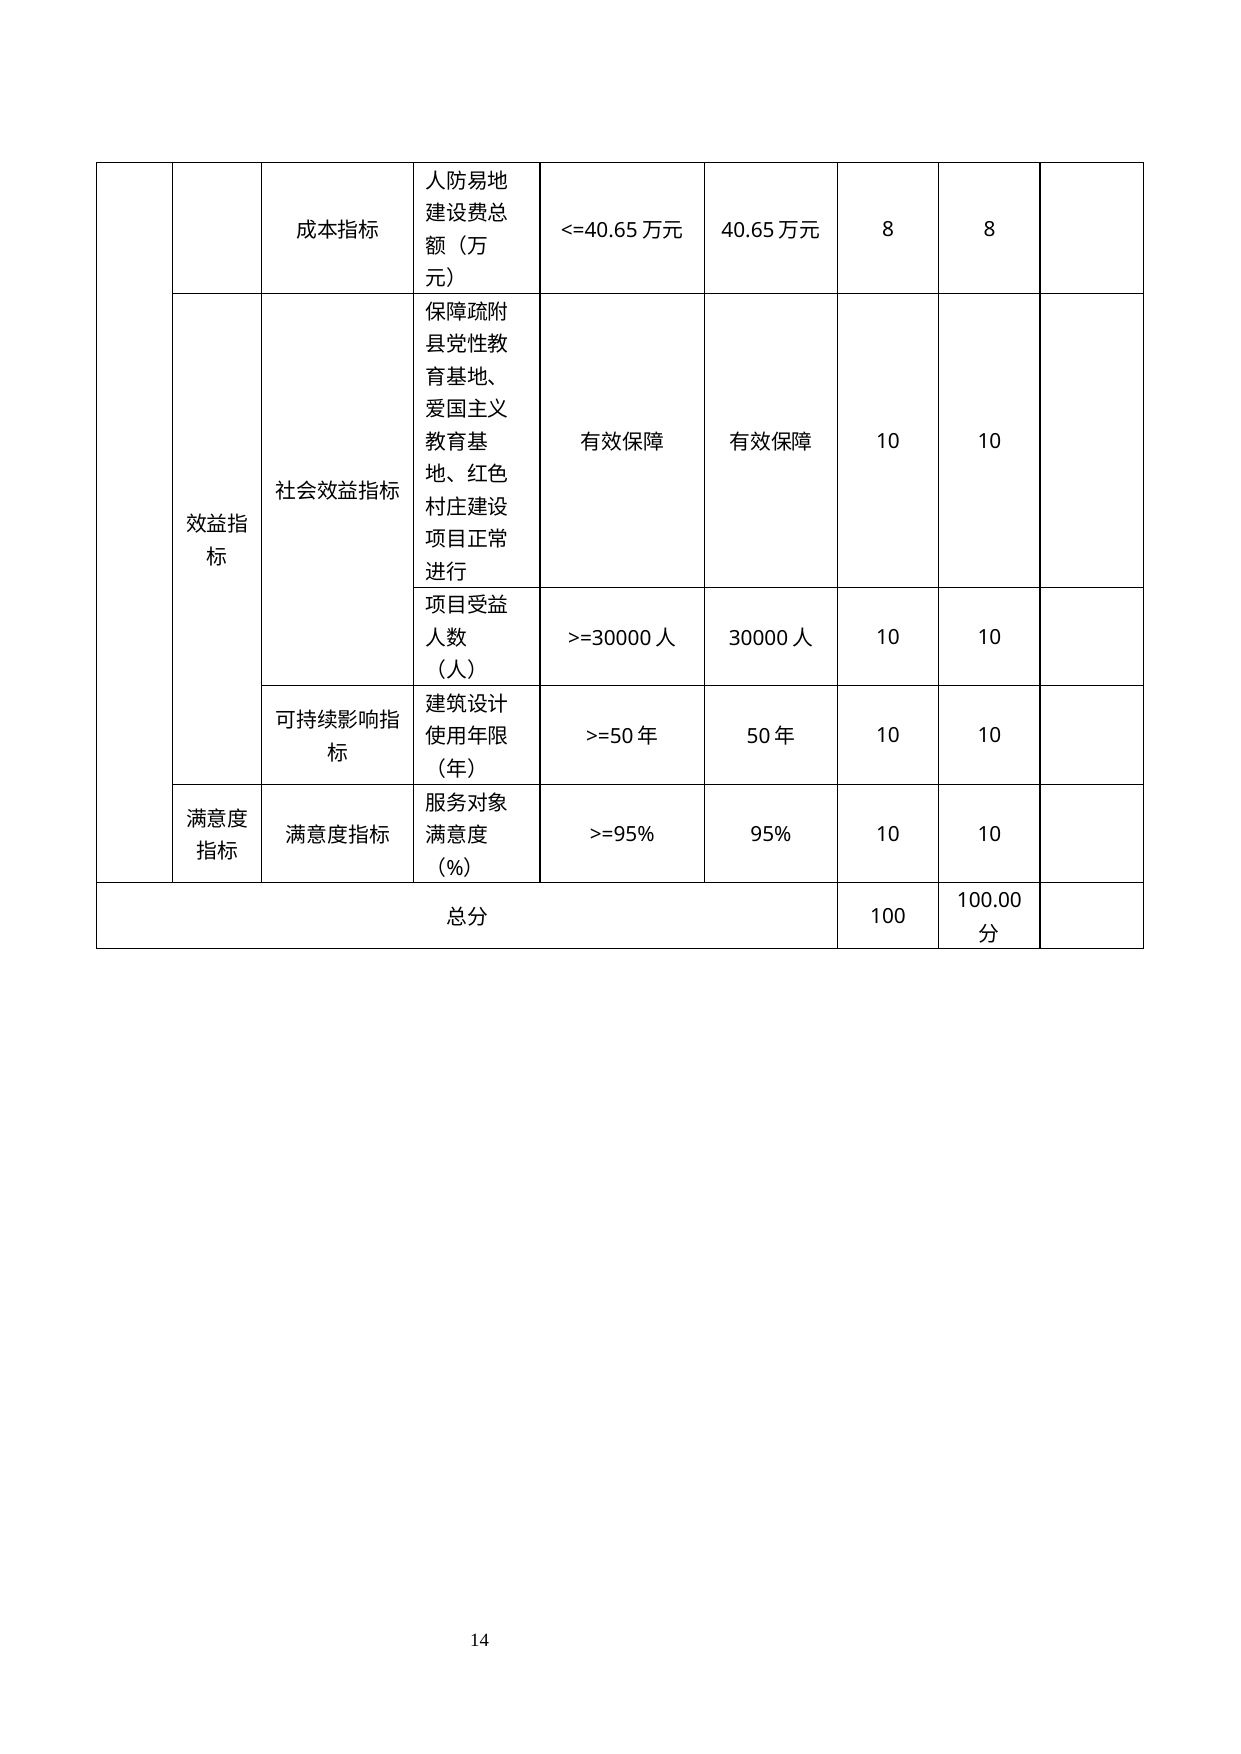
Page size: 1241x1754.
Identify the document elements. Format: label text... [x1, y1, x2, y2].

table_cell 满意度指标 [173, 785, 261, 882]
table_cell 10 [838, 686, 938, 784]
table_cell 效益指标 [173, 294, 261, 784]
table_cell 人防易地建设费总额（万元） [414, 163, 539, 293]
table_cell 10 [939, 294, 1039, 587]
table_cell 100.00分 [939, 883, 1039, 948]
table_cell 100 [838, 883, 938, 948]
table_cell 建筑设计使用年限（年） [414, 686, 539, 784]
table_cell 30000人 [705, 588, 837, 685]
table_cell <=40.65万元 [541, 163, 704, 293]
table_cell >=50年 [541, 686, 704, 784]
table_cell 8 [838, 163, 938, 293]
table_cell 项目受益人数（人） [414, 588, 539, 685]
table_cell 10 [838, 588, 938, 685]
table_cell 10 [838, 294, 938, 587]
table_cell [1041, 294, 1143, 587]
table_cell 总分 [97, 883, 837, 948]
table_cell 有效保障 [541, 294, 704, 587]
table_cell [1041, 883, 1143, 948]
table_cell 可持续影响指标 [262, 686, 413, 784]
table_cell 8 [939, 163, 1039, 293]
table_cell 40.65万元 [705, 163, 837, 293]
table_cell [1041, 163, 1143, 293]
table_cell 10 [939, 785, 1039, 882]
table_cell >=95% [541, 785, 704, 882]
table_cell 社会效益指标 [262, 294, 413, 685]
table_cell >=30000人 [541, 588, 704, 685]
table_cell 满意度指标 [262, 785, 413, 882]
table_cell 成本指标 [262, 163, 413, 293]
table_cell 95% [705, 785, 837, 882]
table_cell 有效保障 [705, 294, 837, 587]
table_cell 服务对象满意度（%） [414, 785, 539, 882]
table_cell [1041, 785, 1143, 882]
table_cell 50年 [705, 686, 837, 784]
table_cell 10 [939, 588, 1039, 685]
table_cell [1041, 686, 1143, 784]
table_cell 10 [939, 686, 1039, 784]
table_cell [1041, 588, 1143, 685]
table_cell 10 [838, 785, 938, 882]
table_cell 保障疏附县党性教育基地、爱国主义教育基地、红色村庄建设项目正常进行 [414, 294, 539, 587]
